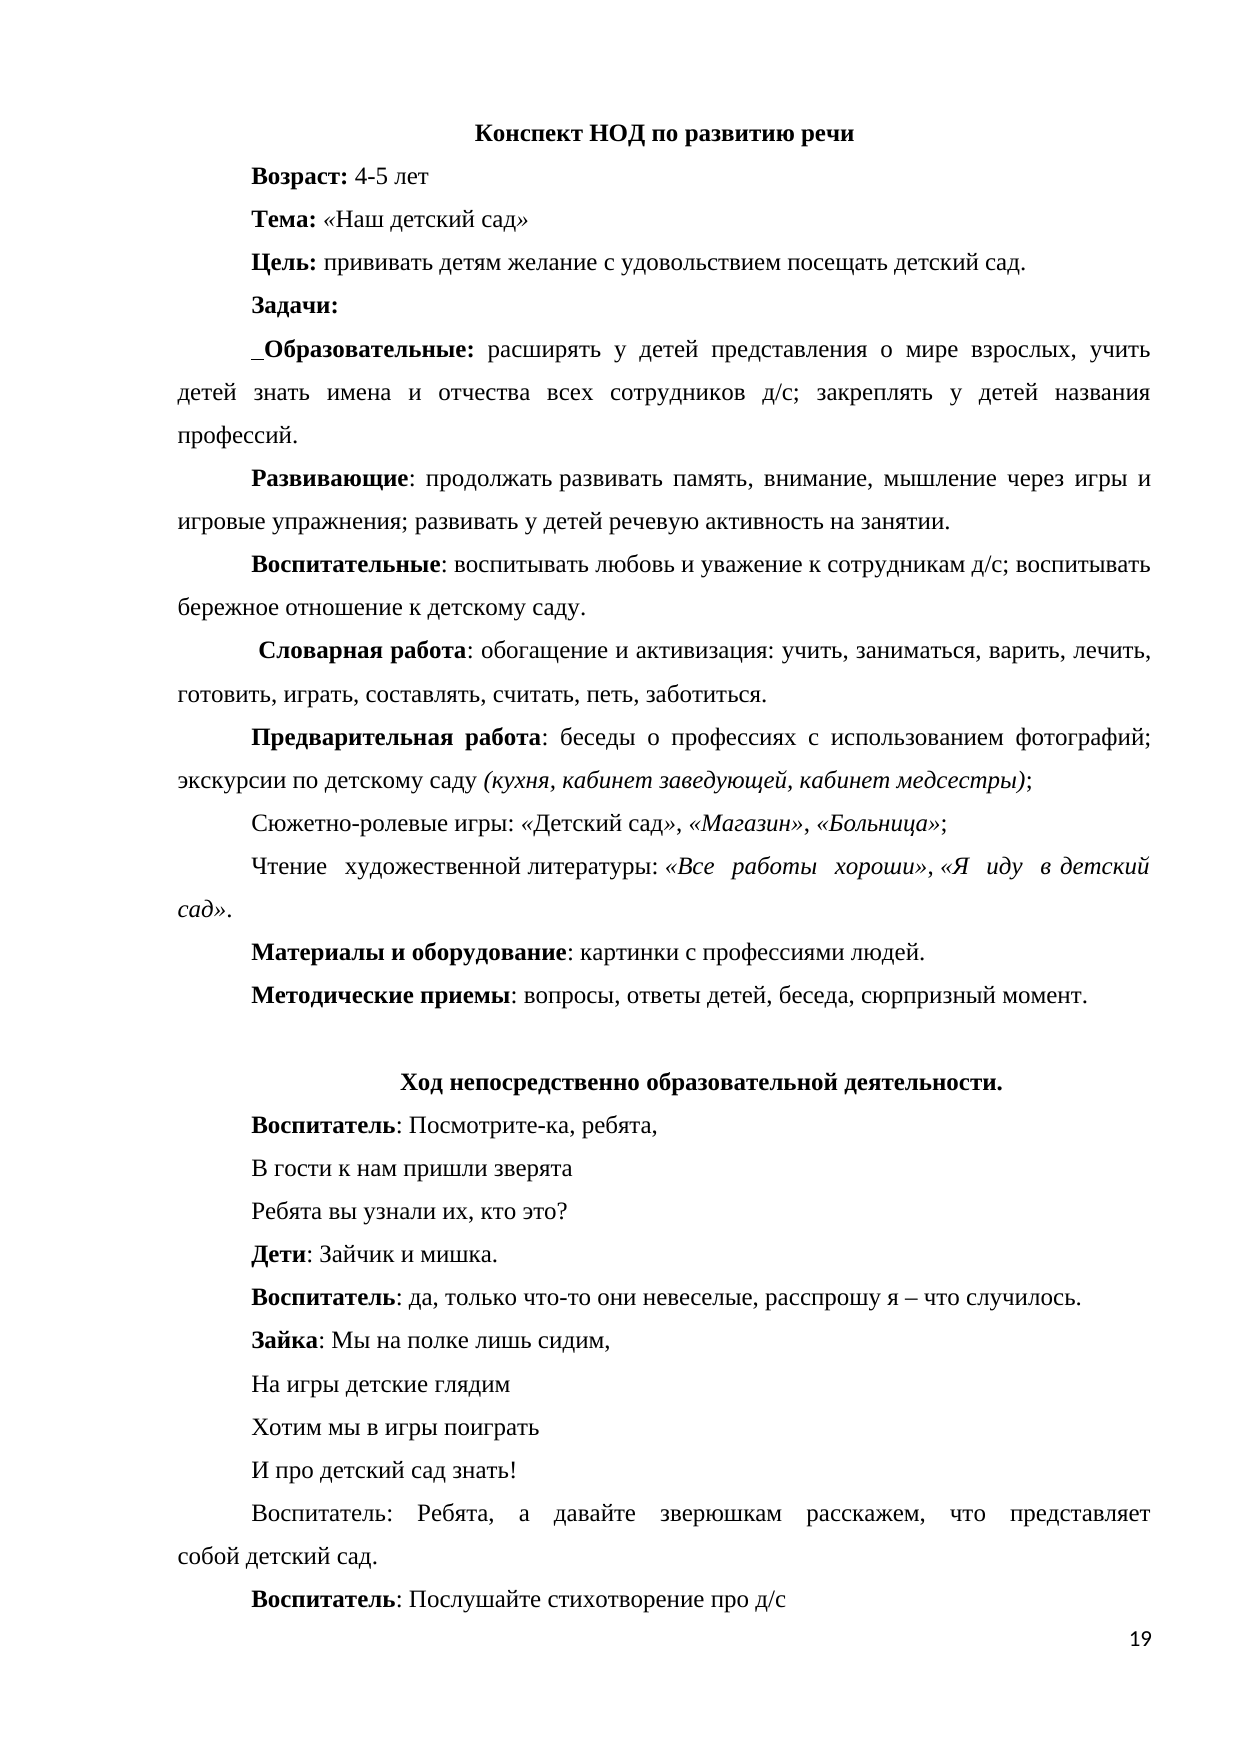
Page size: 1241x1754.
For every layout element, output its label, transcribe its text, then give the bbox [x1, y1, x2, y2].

text Цель: прививать детям желание с удовольствием посещать детский сад. [177, 247, 1152, 276]
text Конспект НОД по развитию речи [177, 118, 1152, 147]
text Образовательные: расширять у детей представления о мире взрослых, учить детей знать имена и отчества всех сотрудников д/с; закреплять у детей названия профессий. [177, 334, 1152, 449]
text Воспитатель: Ребята, а давайте зверюшкам расскажем, что представляет собой детский сад. [177, 1498, 1152, 1570]
text Хотим мы в игры поиграть [177, 1412, 1152, 1441]
text Методические приемы: вопросы, ответы детей, беседа, сюрпризный момент. [177, 981, 1152, 1009]
text Развивающие: продолжать развивать память, внимание, мышление через игры и игровые упражнения; развивать у детей речевую активность на занятии. [177, 463, 1152, 535]
text Ход непосредственно образовательной деятельности. [177, 1067, 1152, 1096]
text Сюжетно-ролевые игры: «Детский сад», «Магазин», «Больница»; [177, 808, 1152, 837]
text Воспитатель: да, только что-то они невеселые, расспрошу я – что случилось. [177, 1282, 1152, 1311]
text На игры детские глядим [177, 1369, 1152, 1397]
text Материалы и оборудование: картинки с профессиями людей. [177, 937, 1152, 966]
text Ребята вы узнали их, кто это? [177, 1196, 1152, 1225]
text Чтение художественной литературы: «Все работы хороши», «Я иду в детский сад». [177, 851, 1152, 923]
text Зайка: Мы на полке лишь сидим, [177, 1326, 1152, 1354]
text Тема: «Наш детский сад» [177, 204, 1152, 233]
text В гости к нам пришли зверята [177, 1153, 1152, 1182]
text Воспитатель: Посмотрите-ка, ребята, [177, 1110, 1152, 1139]
text И про детский сад знать! [177, 1455, 1152, 1484]
text Дети: Зайчик и мишка. [177, 1239, 1152, 1268]
text Возраст: 4-5 лет [177, 161, 1152, 190]
text Словарная работа: обогащение и активизация: учить, заниматься, варить, лечить, готовить, играть, составлять, считать, петь, заботиться. [177, 636, 1152, 707]
text Воспитатель: Послушайте стихотворение про д/с [177, 1584, 1152, 1613]
text Предварительная работа: беседы о профессиях с использованием фотографий; экскурсии по детскому саду (кухня, кабинет заведующей, кабинет медсестры); [177, 722, 1152, 794]
text Воспитательные: воспитывать любовь и уважение к сотрудникам д/с; воспитывать бережное отношение к детскому саду. [177, 549, 1152, 621]
text Задачи: [177, 291, 1152, 319]
